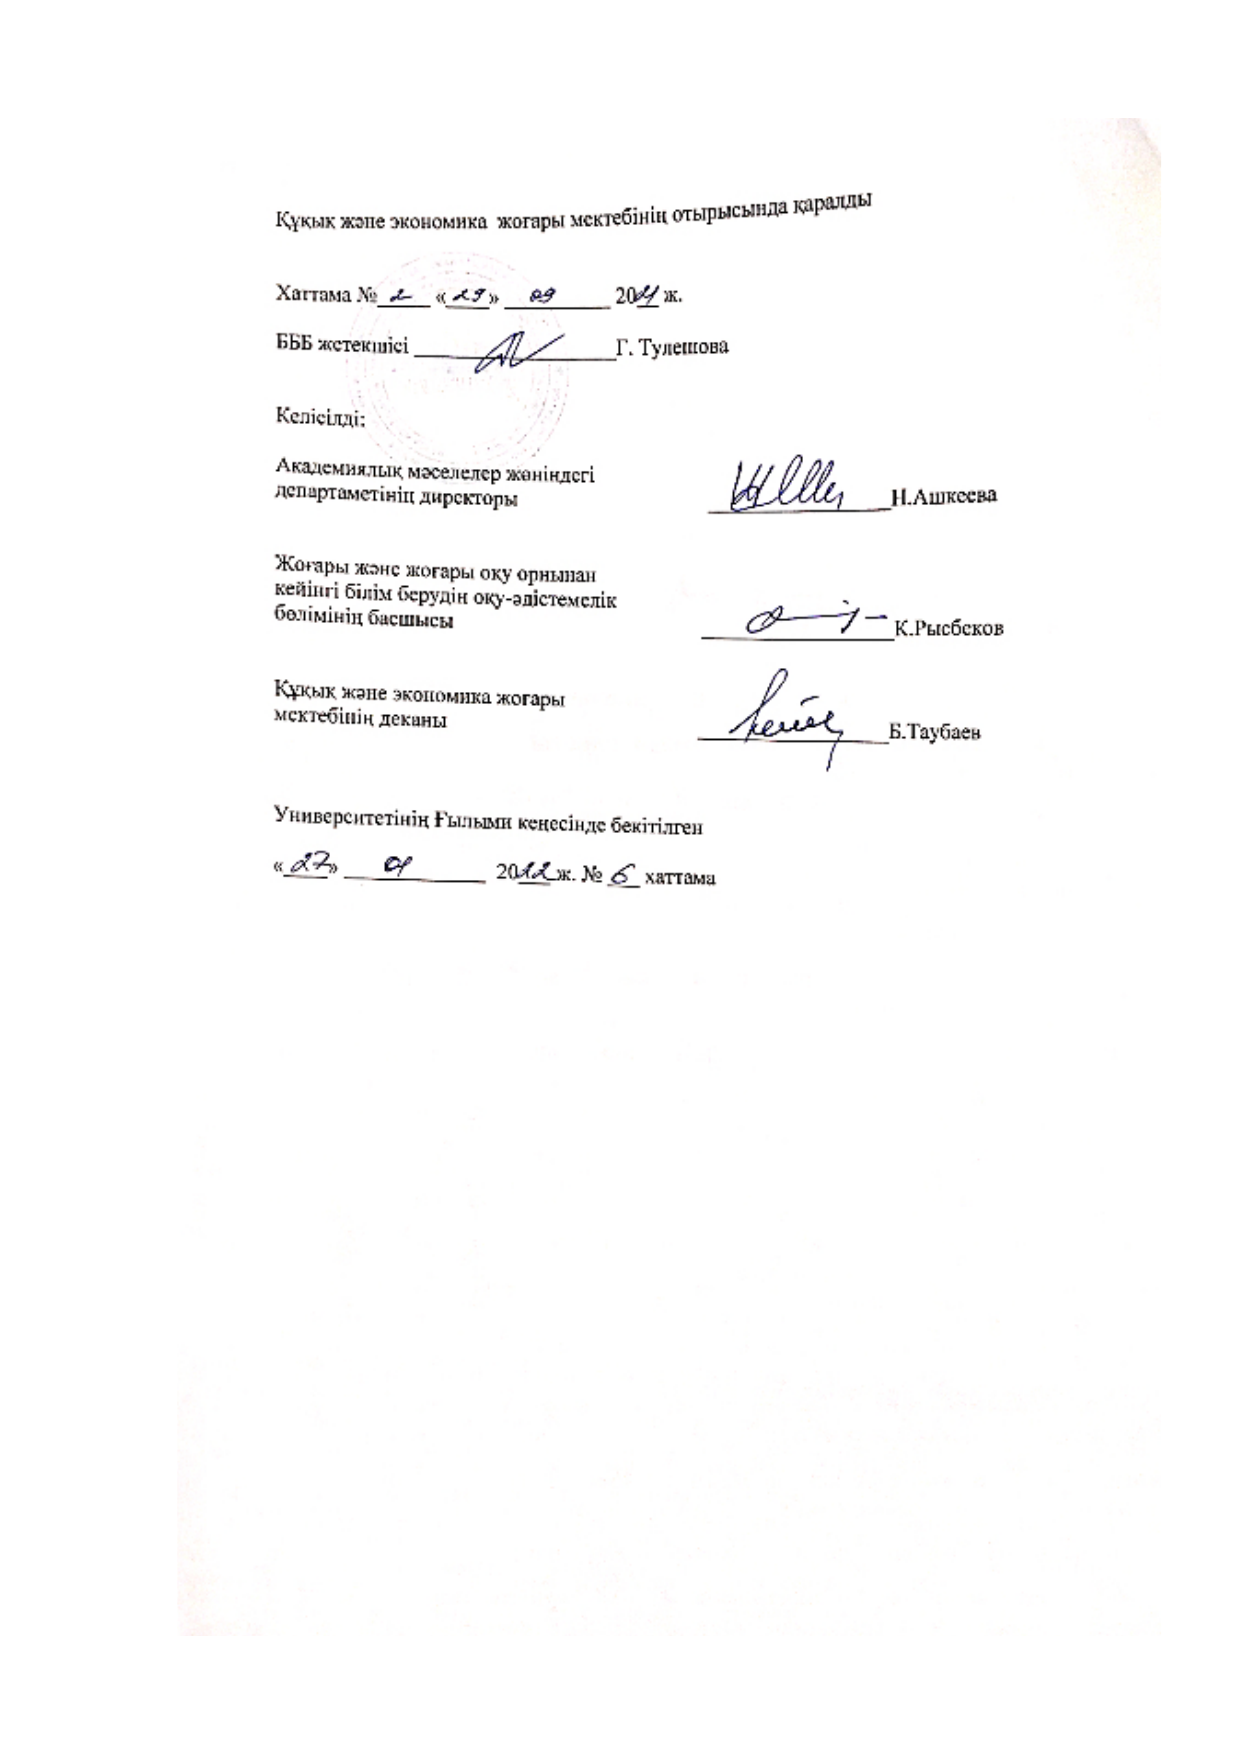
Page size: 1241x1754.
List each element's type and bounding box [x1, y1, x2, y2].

picture [177, 118, 1162, 1636]
